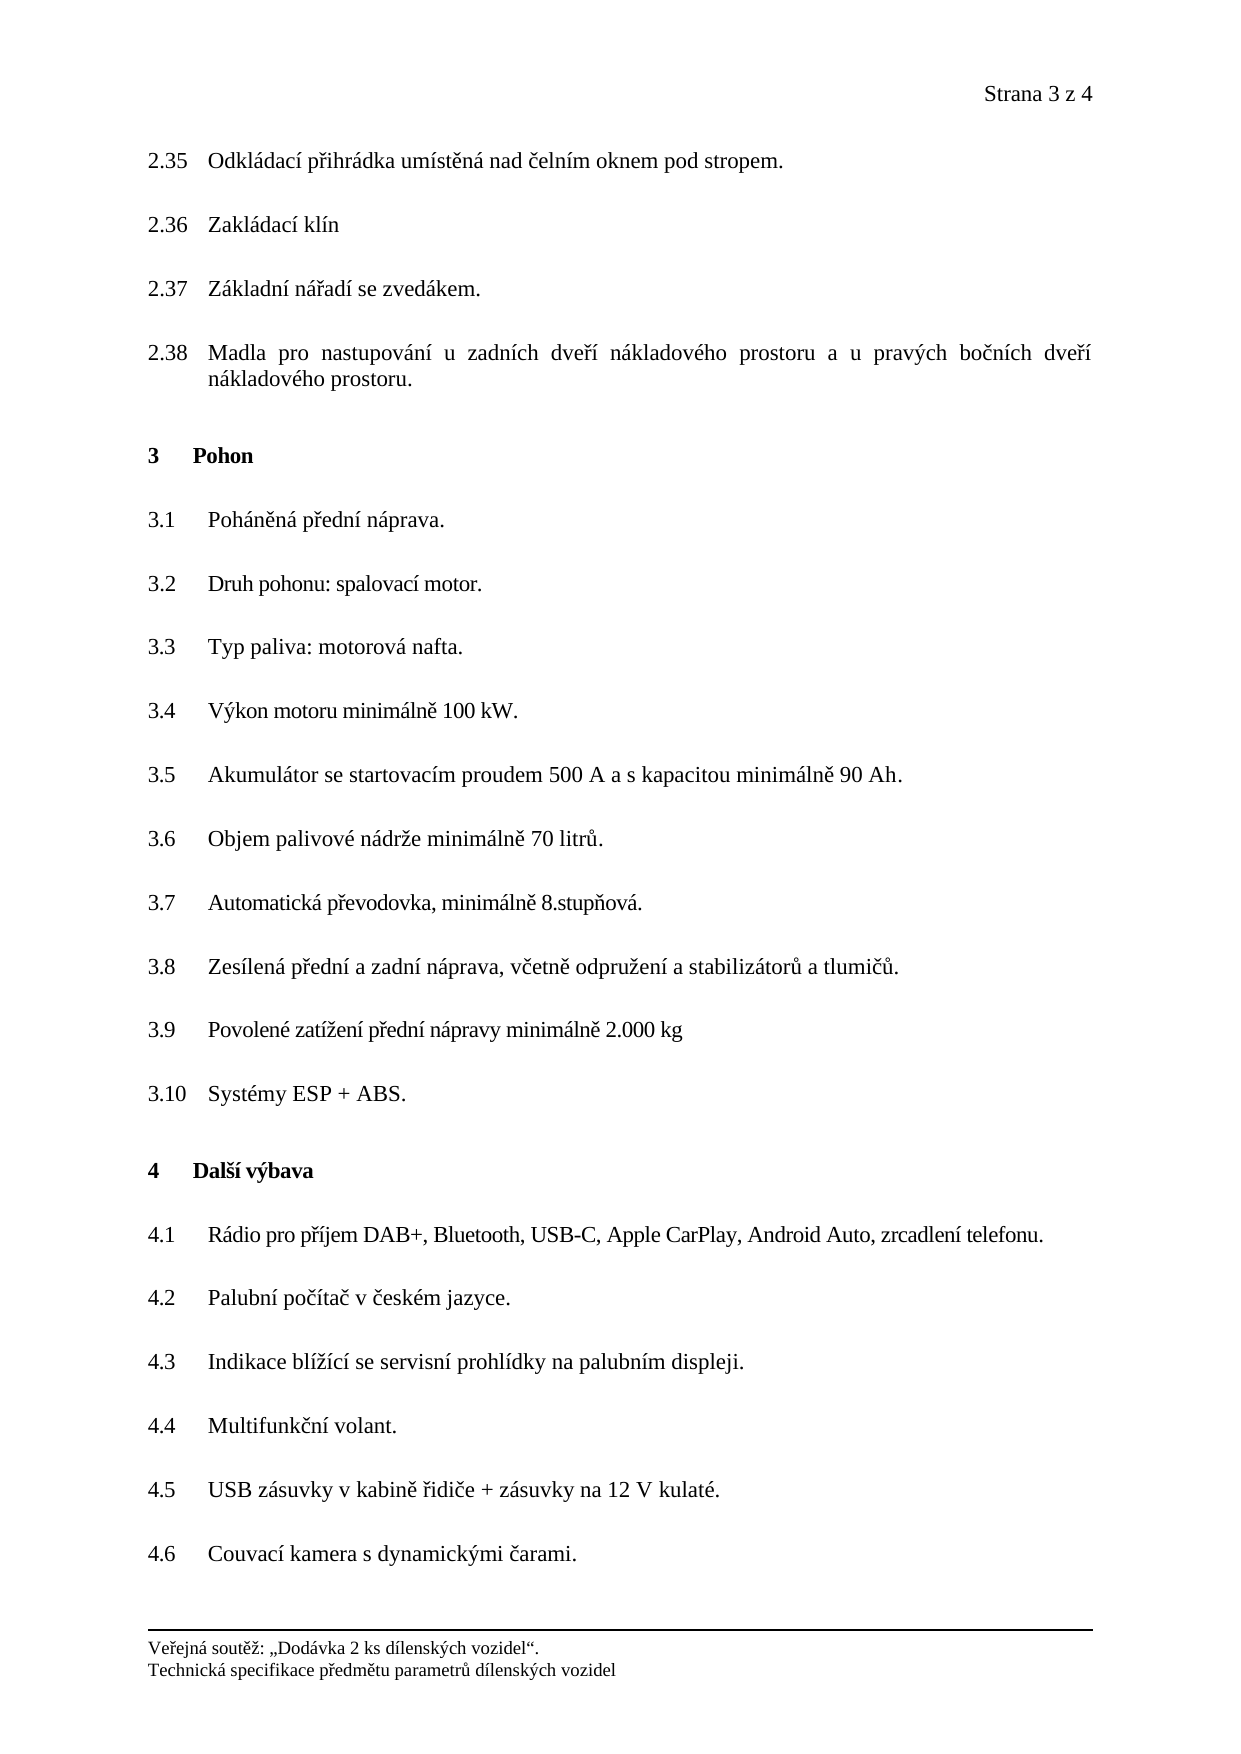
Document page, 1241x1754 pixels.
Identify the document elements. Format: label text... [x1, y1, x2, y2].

subtitle Multifunkční volant. [148, 1412, 1093, 1438]
subtitle Zakládací klín [148, 211, 1093, 238]
subtitle Objem palivové nádrže minimálně 70 litrů. [148, 825, 1093, 851]
subtitle Indikace blížící se servisní prohlídky na palubním displeji. [148, 1348, 1093, 1375]
subtitle Odkládací přihrádka umístěná nad čelním oknem pod stropem. [148, 148, 1093, 174]
subtitle Zesílená přední a zadní náprava, včetně odpružení a stabilizátorů a tlumičů. [148, 953, 1093, 979]
subtitle Druh pohonu: spalovací motor. [148, 569, 1093, 596]
subtitle Základní nářadí se zvedákem. [148, 275, 1093, 302]
subtitle Akumulátor se startovacím proudem 500 A a s kapacitou minimálně 90 Ah. [148, 761, 1093, 787]
subtitle Couvací kamera s dynamickými čarami. [148, 1540, 1093, 1566]
subtitle Další výbava [148, 1157, 1093, 1183]
subtitle Automatická převodovka, minimálně 8.stupňová. [148, 889, 1093, 915]
subtitle Rádio pro příjem DAB+, Bluetooth, USB-C, Apple CarPlay, Android Auto, zrcadlení telefonu. [148, 1221, 1093, 1247]
subtitle Povolené zatížení přední nápravy minimálně 2.000 kg [148, 1017, 1093, 1043]
subtitle Výkon motoru minimálně 100 kW. [148, 697, 1093, 724]
subtitle Madla pro nastupování u zadních dveří nákladového prostoru a u pravých bočních dveří nákladového prostoru. [148, 339, 1093, 392]
subtitle Systémy ESP + ABS. [148, 1080, 1093, 1107]
subtitle Poháněná přední náprava. [148, 506, 1093, 532]
subtitle Pohon [148, 442, 1093, 468]
subtitle Palubní počítač v českém jazyce. [148, 1284, 1093, 1311]
subtitle USB zásuvky v kabině řidiče + zásuvky na 12 V kulaté. [148, 1476, 1093, 1502]
subtitle Typ paliva: motorová nafta. [148, 633, 1093, 660]
